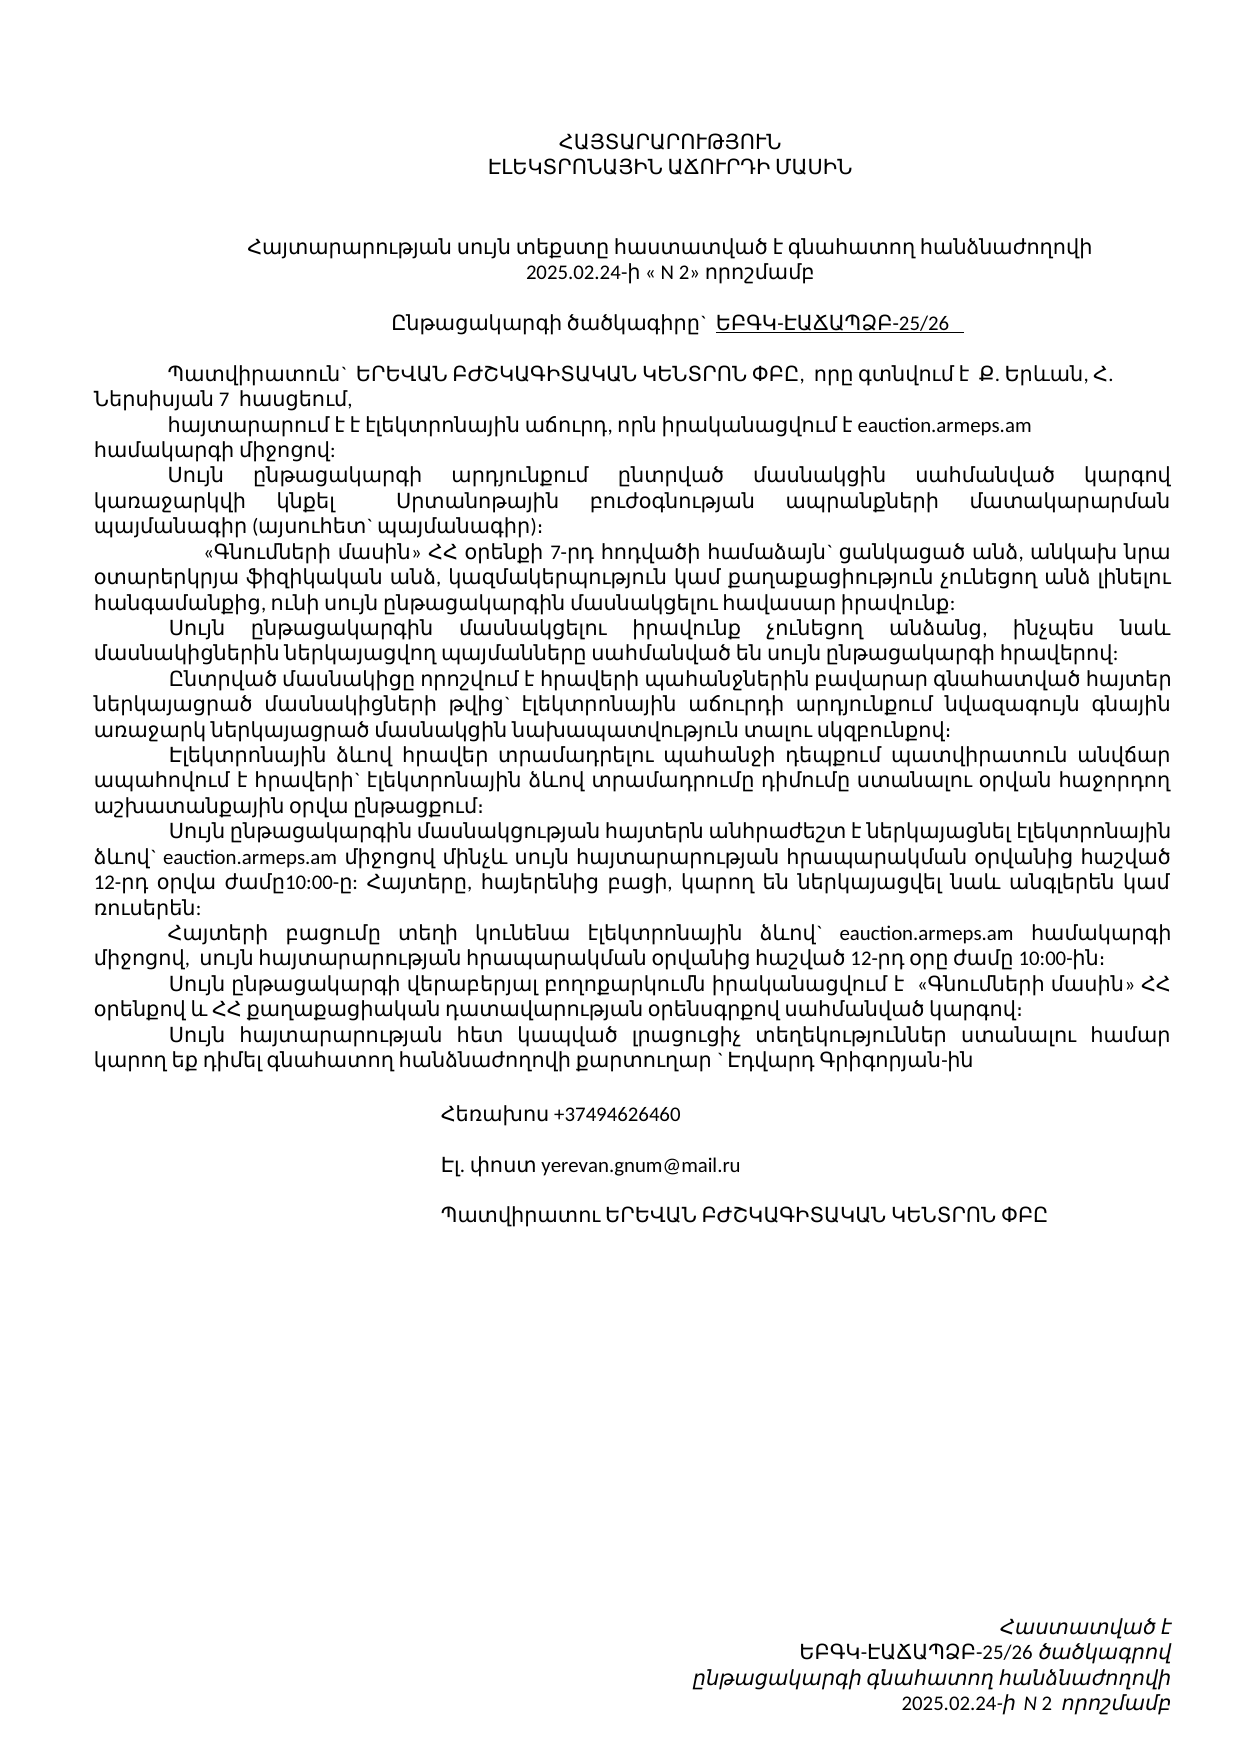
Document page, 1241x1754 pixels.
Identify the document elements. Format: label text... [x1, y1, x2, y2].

text 2025.02.24 -ի « N 2» որոշմամբ [94, 259, 1171, 285]
text ՀԱՅՏԱՐԱՐՈՒԹՅՈՒՆ [94, 129, 1171, 154]
text Պատվիրատուն` ԵՐԵՎԱՆ ԲԺՇԿԱԳԻՏԱԿԱՆ ԿԵՆՏՐՈՆ ՓԲԸ, որը գտնվում է Ք. Երևան, Հ. Ներսիսյան 7 հասցեում, [94, 361, 1171, 412]
text Հաստատված է [94, 1614, 1171, 1639]
text ԷԼԵԿՏՐՈՆԱՅԻՆ ԱՃՈՒՐԴԻ ՄԱՍԻՆ [94, 154, 1171, 180]
text Հայտերի բացումը տեղի կունենա էլեկտրոնային ձևով` eauction.armeps.am համակարգի միջոցով, սույն հայտարարության հրապարակման օրվանից հաշված 12-րդ օրը ժամը 10:00-ին։ [94, 920, 1171, 971]
text ԵԲԳԿ-ԷԱՃԱՊՁԲ-25/26 ծածկագրով [94, 1639, 1171, 1665]
text Սույն ընթացակարգի վերաբերյալ բողոքարկումն իրականացվում է «Գնումների մասին» ՀՀ օրենքով և ՀՀ քաղաքացիական դատավարության օրենսգրքով սահմանված կարգով։ [94, 971, 1171, 1022]
text Հեռախոս +37494626460 [94, 1101, 1171, 1126]
text Հայտարարության սույն տեքստը հաստատված է գնահատող հանձնաժողովի [94, 234, 1171, 259]
text 2025.02.24 -ի N 2 որոշմամբ [94, 1690, 1171, 1716]
text հայտարարում է է էլեկտրոնային աճուրդ, որն իրականացվում է eauction.armeps.am համակարգի միջոցով: [94, 412, 1171, 463]
text ընթացակարգի գնահատող հանձնաժողովի [94, 1665, 1171, 1690]
text «Գնումների մասին» ՀՀ օրենքի 7-րդ հոդվածի համաձայն` ցանկացած անձ, անկախ նրա օտարերկրյա ֆիզիկական անձ, կազմակերպություն կամ քաղաքացիություն չունեցող անձ լինելու հանգամանքից, ունի սույն ընթացակարգին մասնակցելու հավասար իրավունք: [94, 539, 1171, 615]
text Էլ. փոստ yerevan.gnum@mail.ru [94, 1152, 1171, 1177]
text Ընթացակարգի ծածկագիրը` ԵԲԳԿ-ԷԱՃԱՊՁԲ-25/26 [94, 310, 1171, 336]
text Էլեկտրոնային ձևով հրավեր տրամադրելու պահանջի դեպքում պատվիրատուն անվճար ապահովում է հրավերի` էլեկտրոնային ձևով տրամադրումը դիմումը ստանալու օրվան հաջորդող աշխատանքային օրվա ընթացքում։ [94, 742, 1171, 818]
text Սույն ընթացակարգին մասնակցելու իրավունք չունեցող անձանց, ինչպես նաև մասնակիցներին ներկայացվող պայմանները սահմանված են սույն ընթացակարգի հրավերով: [94, 615, 1171, 666]
text Ընտրված մասնակիցը որոշվում է հրավերի պահանջներին բավարար գնահատված հայտեր ներկայացրած մասնակիցների թվից` էլեկտրոնային աճուրդի արդյունքում նվազագույն գնային առաջարկ ներկայացրած մասնակցին նախապատվություն տալու սկզբունքով։ [94, 666, 1171, 742]
text Սույն ընթացակարգին մասնակցության հայտերն անհրաժեշտ է ներկայացնել էլեկտրոնային ձևով` eauction.armeps.am միջոցով մինչև սույն հայտարարության հրապարակման օրվանից հաշված 12-րդ օրվա ժամը10:00-ը: Հայտերը, հայերենից բացի, կարող են ներկայացվել նաև անգլերեն կամ ռուսերեն: [94, 818, 1171, 920]
text Սույն ընթացակարգի արդյունքում ընտրված մասնակցին սահմանված կարգով կառաջարկվի կնքել Սրտանոթային բուժօգնության ապրանքների մատակարարման պայմանագիր (այսուհետ` պայմանագիր)։ [94, 463, 1171, 539]
text Սույն հայտարարության հետ կապված լրացուցիչ տեղեկություններ ստանալու համար կարող եք դիմել գնահատող հանձնաժողովի քարտուղար ` Էդվարդ Գրիգորյան-ին [94, 1022, 1171, 1073]
text Պատվիրատու ԵՐԵՎԱՆ ԲԺՇԿԱԳԻՏԱԿԱՆ ԿԵՆՏՐՈՆ ՓԲԸ [94, 1203, 1171, 1228]
